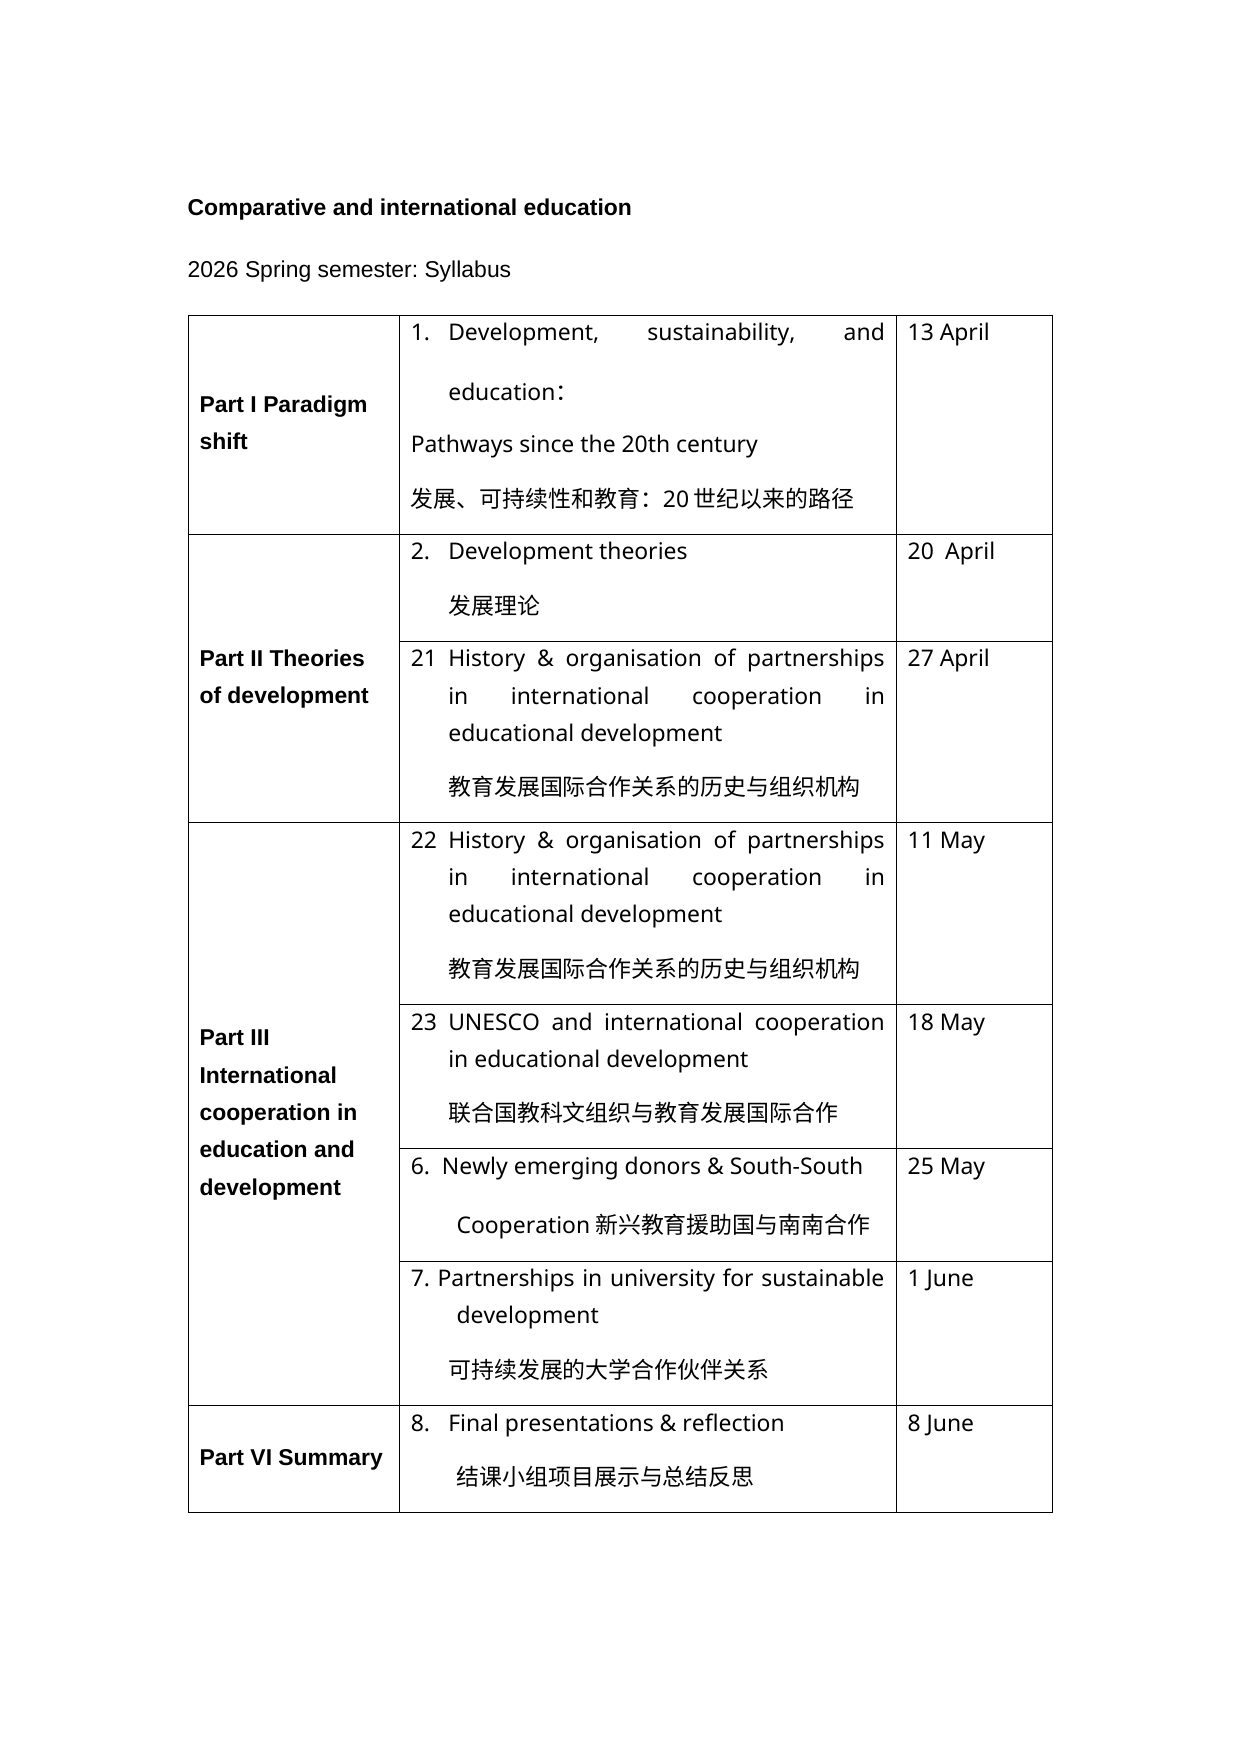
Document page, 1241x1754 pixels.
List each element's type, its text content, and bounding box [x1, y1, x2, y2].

text Comparative and international education [187, 191, 1053, 224]
table_cell 8 June [897, 1406, 1052, 1512]
table_cell History & organisation of partnerships in international cooperation in educational development 教育发展国际合作关系的历史与组织机构 [400, 823, 896, 1004]
table_cell UNESCO and international cooperation in educational development 联合国教科文组织与教育发展国际合作 [400, 1005, 896, 1148]
table_header Development, sustainability, and education： Pathways since the 20th century 发展、可持续性和教育：20世纪以来的路径 [400, 316, 896, 534]
table_cell 7. Partnerships in university for sustainable development 可持续发展的大学合作伙伴关系 [400, 1262, 896, 1405]
table_cell 27 April [897, 642, 1052, 822]
table_cell Final presentations & reflection 结课小组项目展示与总结反思 [400, 1406, 896, 1512]
table_cell History & organisation of partnerships in international cooperation in educational development 教育发展国际合作关系的历史与组织机构 [400, 642, 896, 822]
table_cell Part VI Summary [189, 1406, 399, 1512]
table_cell Part III International cooperation in education and development [189, 823, 399, 1405]
table_cell Development theories 发展理论 [400, 535, 896, 641]
table_cell 1 June [897, 1262, 1052, 1405]
table_cell 18 May [897, 1005, 1052, 1148]
table_cell April [897, 535, 1052, 641]
table_cell 6. Newly emerging donors & South-South Cooperation新兴教育援助国与南南合作 [400, 1149, 896, 1261]
table_cell 25 May [897, 1149, 1052, 1261]
text 2026 Spring semester: Syllabus [187, 253, 1053, 285]
table_header Part I Paradigm shift [189, 316, 399, 534]
table_header 13 April [897, 316, 1052, 534]
table_cell Part II Theories of development [189, 535, 399, 822]
table_cell 11 May [897, 823, 1052, 1004]
